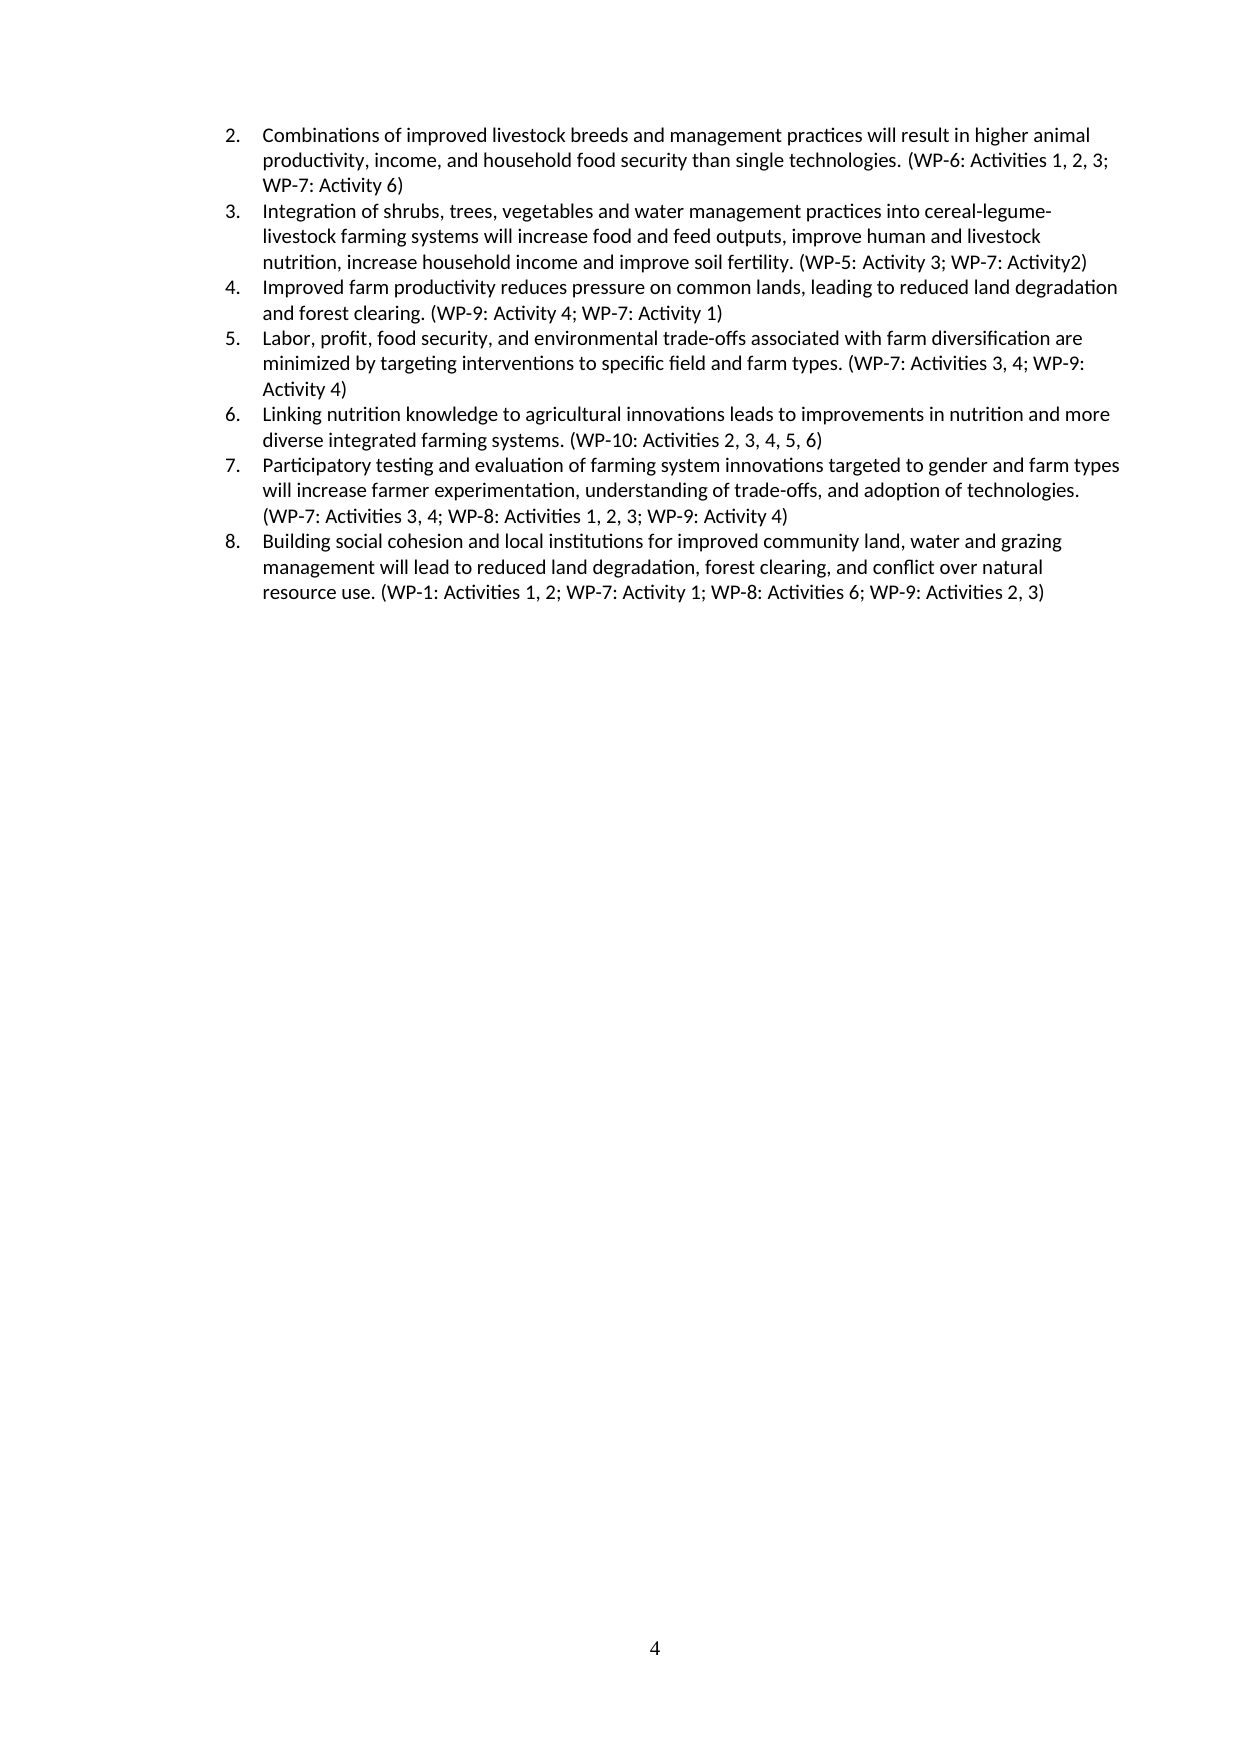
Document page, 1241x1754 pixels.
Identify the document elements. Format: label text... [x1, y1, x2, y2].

list Linking nutrition knowledge to agricultural innovations leads to improvements in nutrition and more diverse integrated farming systems. (WP-10: Activities 2, 3, 4, 5, 6) [225, 401, 1122, 452]
list Combinations of improved livestock breeds and management practices will result in higher animal productivity, income, and household food security than single technologies. (WP-6: Activities 1, 2, 3; WP-7: Activity 6) [225, 122, 1122, 198]
list Participatory testing and evaluation of farming system innovations targeted to gender and farm types will increase farmer experimentation, understanding of trade-offs, and adoption of technologies. (WP-7: Activities 3, 4; WP-8: Activities 1, 2, 3; WP-9: Activity 4) [225, 452, 1122, 528]
list Building social cohesion and local institutions for improved community land, water and grazing management will lead to reduced land degradation, forest clearing, and conflict over natural resource use. (WP-1: Activities 1, 2; WP-7: Activity 1; WP-8: Activities 6; WP-9: Activities 2, 3) [225, 528, 1122, 605]
list Integration of shrubs, trees, vegetables and water management practices into cereal-legume-livestock farming systems will increase food and feed outputs, improve human and livestock nutrition, increase household income and improve soil fertility. (WP-5: Activity 3; WP-7: Activity2) [225, 198, 1122, 274]
list Improved farm productivity reduces pressure on common lands, leading to reduced land degradation and forest clearing. (WP-9: Activity 4; WP-7: Activity 1) [225, 274, 1122, 325]
list Labor, profit, food security, and environmental trade-offs associated with farm diversification are minimized by targeting interventions to specific field and farm types. (WP-7: Activities 3, 4; WP-9: Activity 4) [225, 325, 1122, 401]
